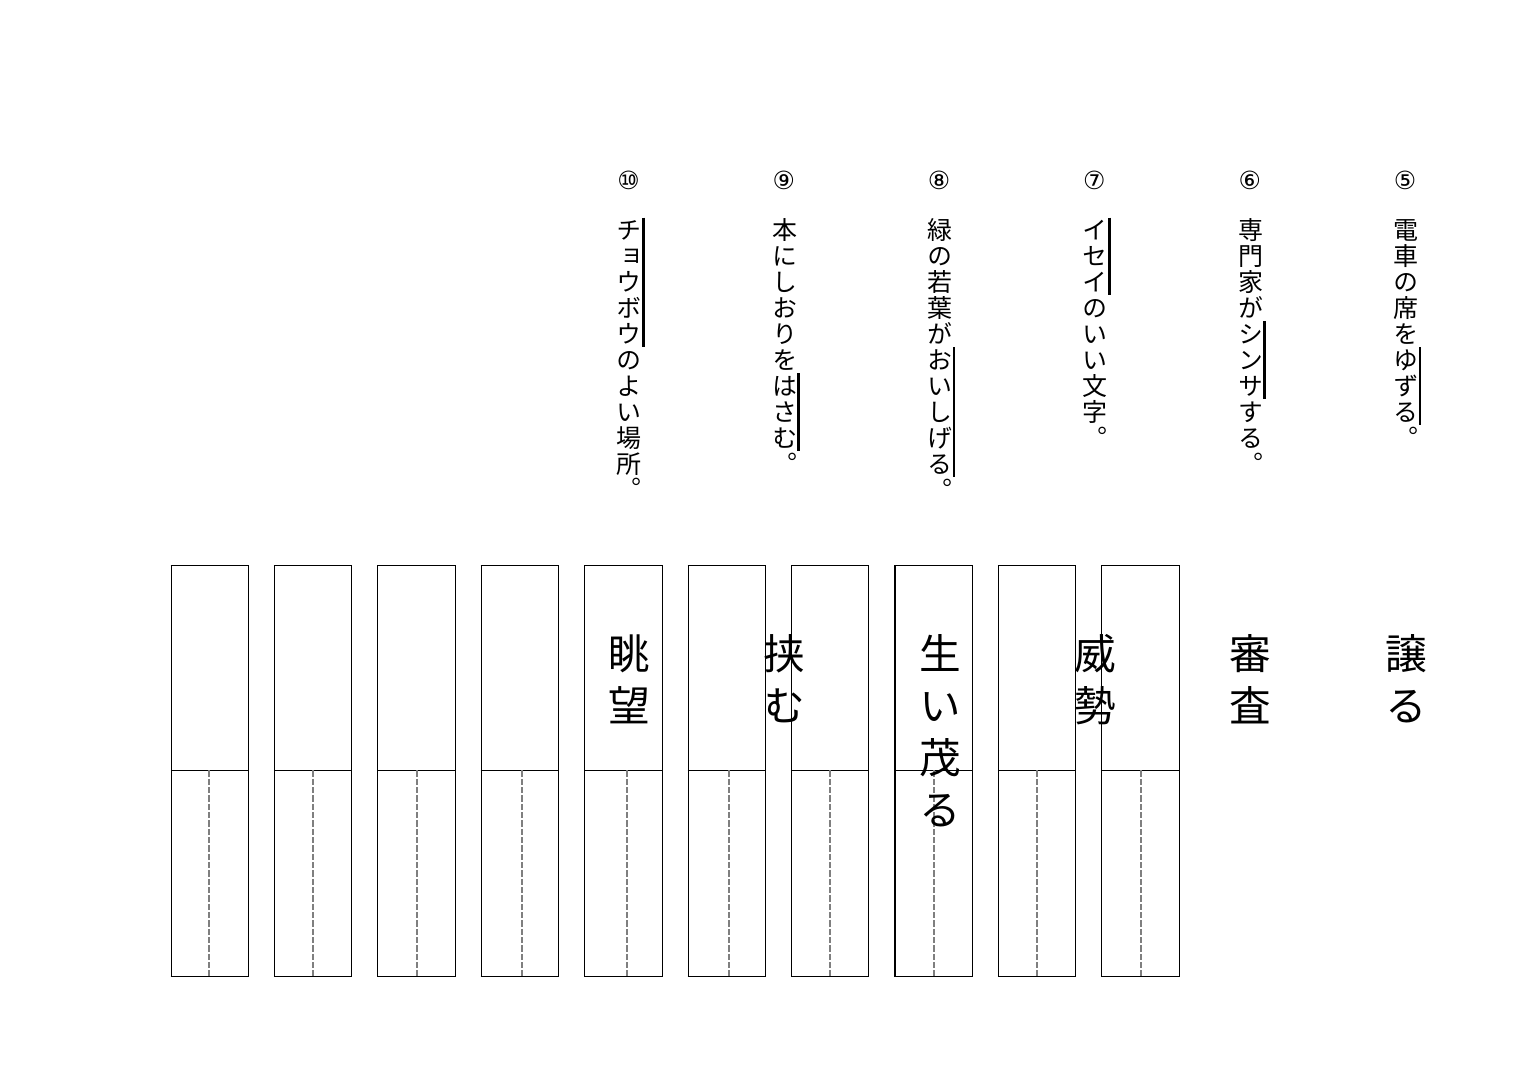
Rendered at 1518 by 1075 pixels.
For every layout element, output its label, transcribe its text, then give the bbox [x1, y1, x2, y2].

text ⑨本にしおりをはさむ。 挟む [733, 166, 836, 969]
text ⑤電車の席をゆずる。 譲る [1354, 166, 1458, 969]
text ⑥専門家がシンサする。 審査 [1199, 166, 1302, 969]
text ⑧緑の若葉がおいしげる。 生い茂る [888, 166, 992, 969]
text ⑦イセイのいい文字。 威勢 [1043, 166, 1147, 969]
text ⑩チョウボウのよい場所。 眺望 [578, 166, 681, 969]
